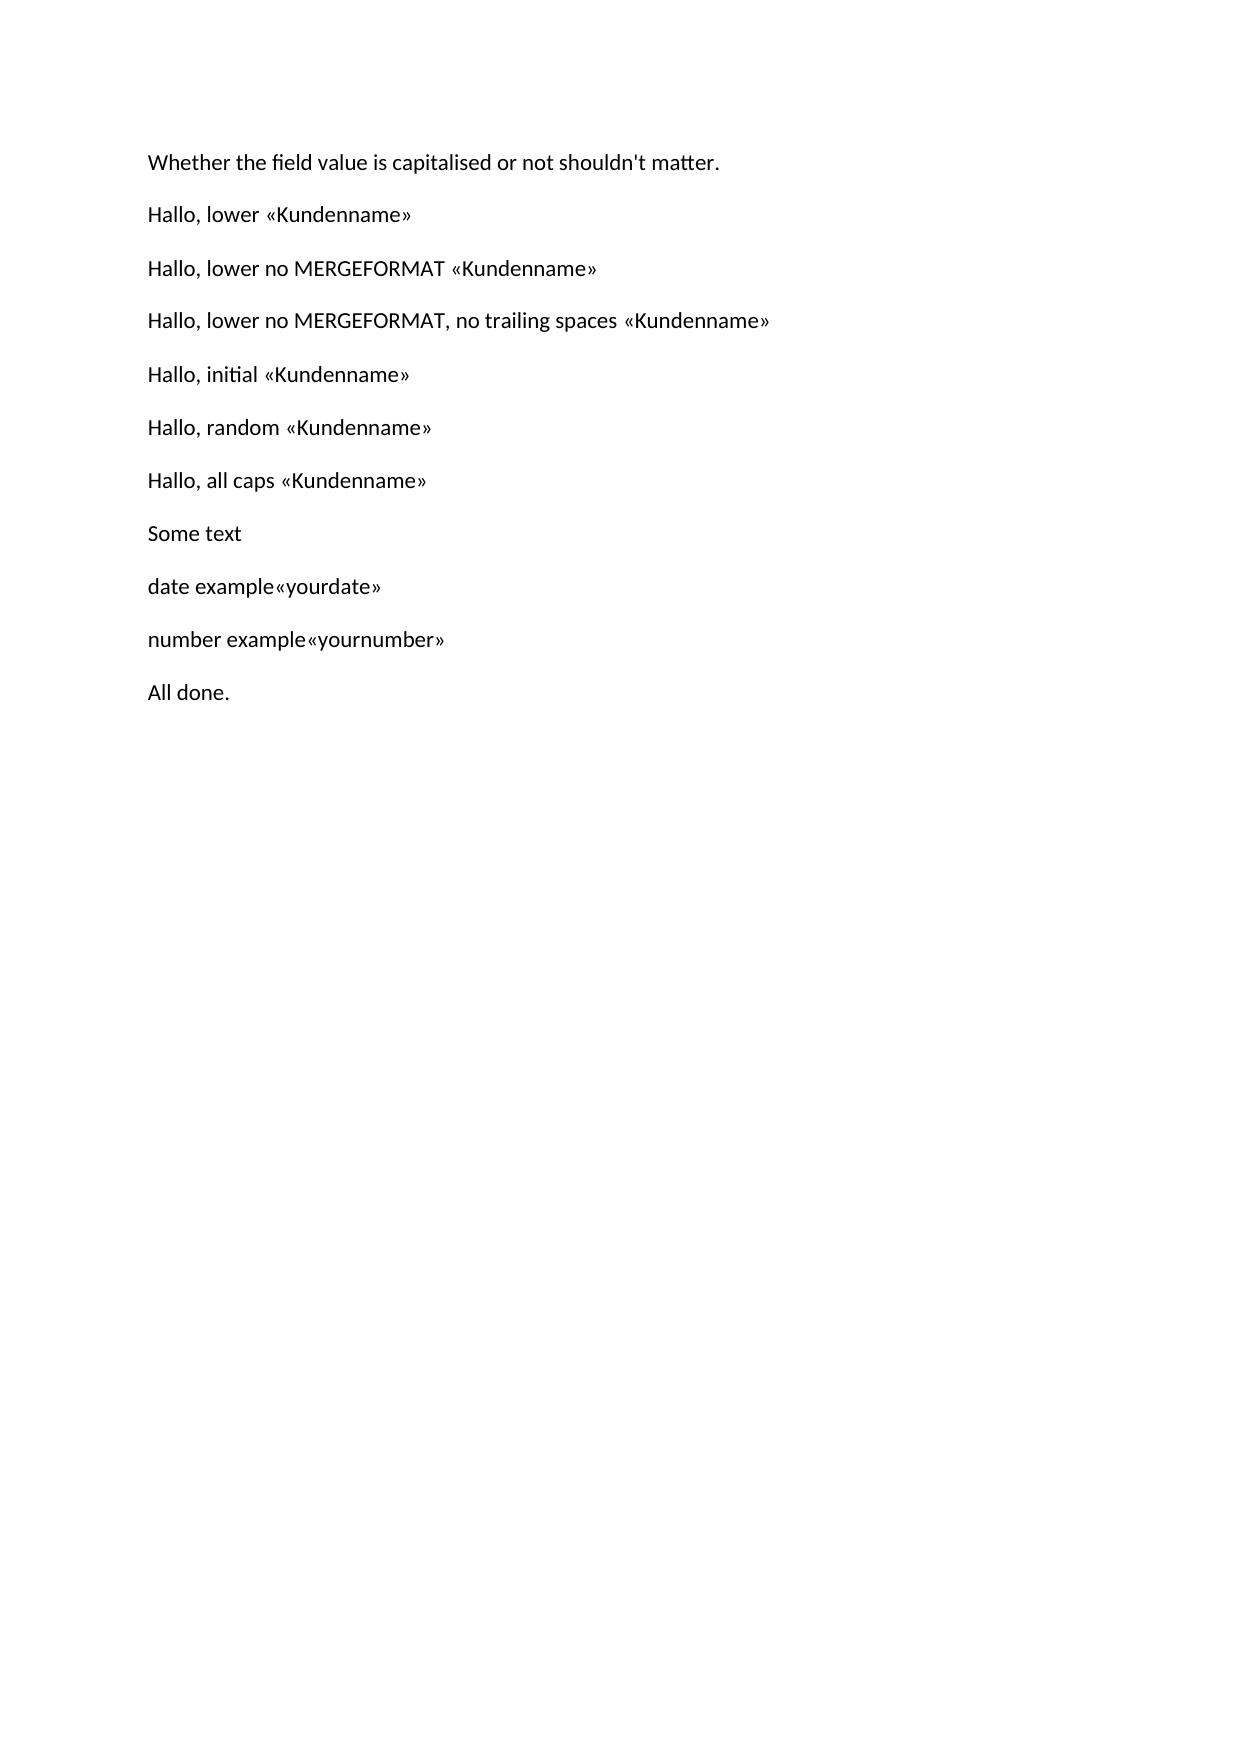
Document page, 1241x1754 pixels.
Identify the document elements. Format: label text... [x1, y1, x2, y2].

text date example [148, 572, 1093, 600]
text All done. [148, 678, 1093, 706]
text Whether the field value is capitalised or not shouldn't matter. [148, 148, 1093, 176]
text Some text [148, 519, 1093, 547]
text number example [148, 625, 1093, 653]
text Hallo, all caps [148, 466, 1093, 494]
text Hallo, lower no MERGEFORMAT [148, 254, 1093, 282]
text Hallo, lower no MERGEFORMAT, no trailing spaces [148, 307, 1093, 335]
text Hallo, random [148, 413, 1093, 441]
text Hallo, lower [148, 201, 1093, 229]
text Hallo, initial [148, 360, 1093, 388]
